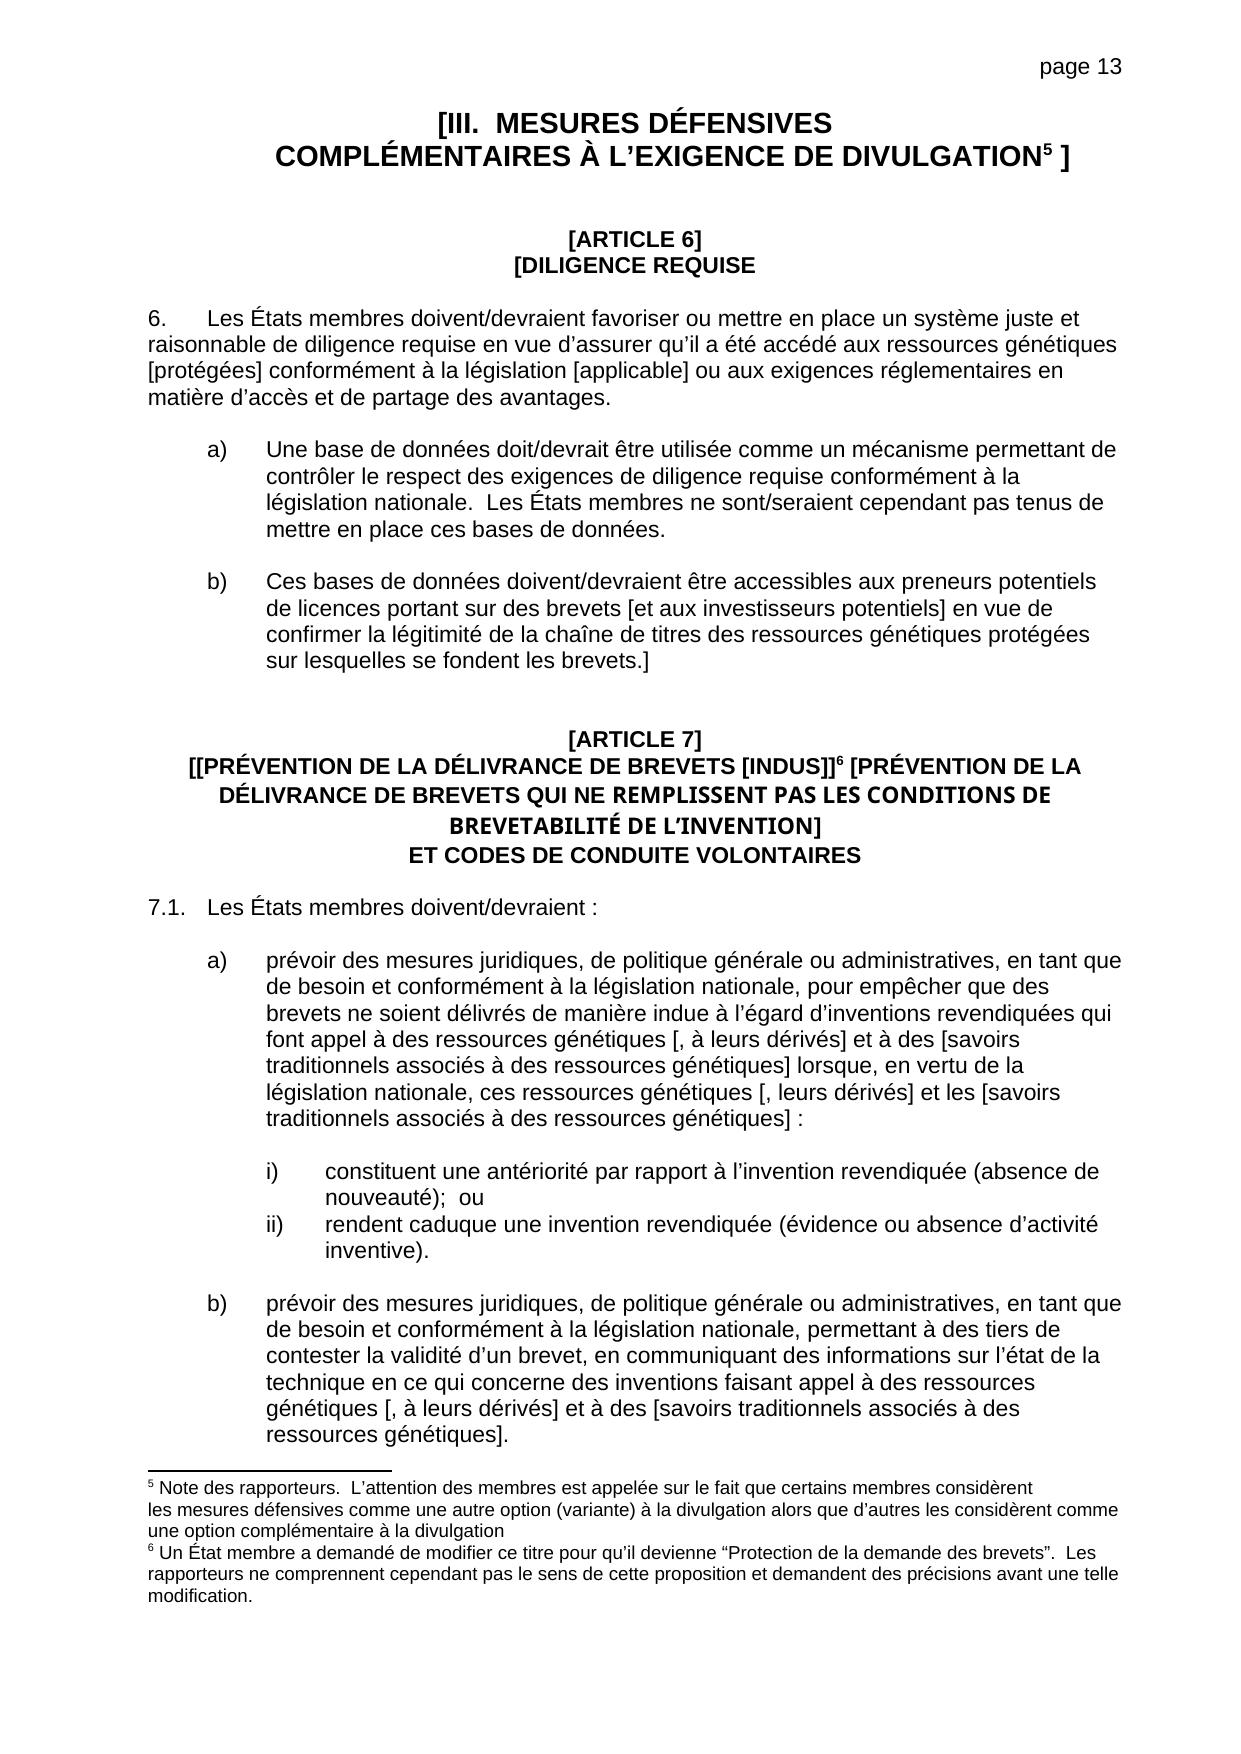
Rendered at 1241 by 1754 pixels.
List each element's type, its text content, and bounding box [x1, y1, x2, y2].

list prévoir des mesures juridiques, de politique générale ou administratives, en tant que de besoin et conformément à la législation nationale, pour empêcher que des brevets ne soient délivrés de manière indue à l’égard d’inventions revendiquées qui font appel à des ressources génétiques [, à leurs dérivés] et à des [savoirs traditionnels associés à des ressources génétiques] lorsque, en vertu de la législation nationale, ces ressources génétiques [, leurs dérivés] et les [savoirs traditionnels associés à des ressources génétiques] : [207, 947, 1122, 1131]
text [III. MESURES DÉFENSIVES [148, 106, 1122, 139]
text 6. Les États membres doivent/devraient favoriser ou mettre en place un système juste et raisonnable de diligence requise en vue d’assurer qu’il a été accédé aux ressources génétiques [protégées] conformément à la législation [applicable] ou aux exigences réglementaires en matière d’accès et de partage des avantages. [148, 305, 1122, 410]
list rendent caduque une invention revendiquée (évidence ou absence d’activité inventive). [266, 1211, 1122, 1263]
text [[PRÉVENTION DE LA DÉLIVRANCE DE BREVETS [INDUS]] [PRÉVENTION DE LA DÉLIVRANCE DE BREVETS QUI NE rempliSSENt pas les conditions de brevetabilité DE L’INVENTION] [148, 753, 1122, 842]
text COMPLÉMENTAIRES À l’exigence de divulgation ] [223, 139, 1122, 173]
text ET CODES DE CONDUITE VOLONTAIRES [148, 842, 1122, 868]
text [ARTICLE 7] [148, 726, 1122, 753]
text [DILIGENCE REQUISE [148, 252, 1122, 278]
text 7.1. Les États membres doivent/devraient : [148, 894, 1122, 921]
list prévoir des mesures juridiques, de politique générale ou administratives, en tant que de besoin et conformément à la législation nationale, permettant à des tiers de contester la validité d’un brevet, en communiquant des informations sur l’état de la technique en ce qui concerne des inventions faisant appel à des ressources génétiques [, à leurs dérivés] et à des [savoirs traditionnels associés à des ressources génétiques]. [207, 1289, 1122, 1448]
list Ces bases de données doivent/devraient être accessibles aux preneurs potentiels de licences portant sur des brevets [et aux investisseurs potentiels] en vue de confirmer la légitimité de la chaîne de titres des ressources génétiques protégées sur lesquelles se fondent les brevets.] [207, 568, 1122, 674]
list constituent une antériorité par rapport à l’invention revendiquée (absence de nouveauté); ou [266, 1158, 1122, 1211]
list Une base de données doit/devrait être utilisée comme un mécanisme permettant de contrôler le respect des exigences de diligence requise conformément à la législation nationale. Les États membres ne sont/seraient cependant pas tenus de mettre en place ces bases de données. [207, 436, 1122, 542]
text [ARTICLE 6] [148, 226, 1122, 252]
